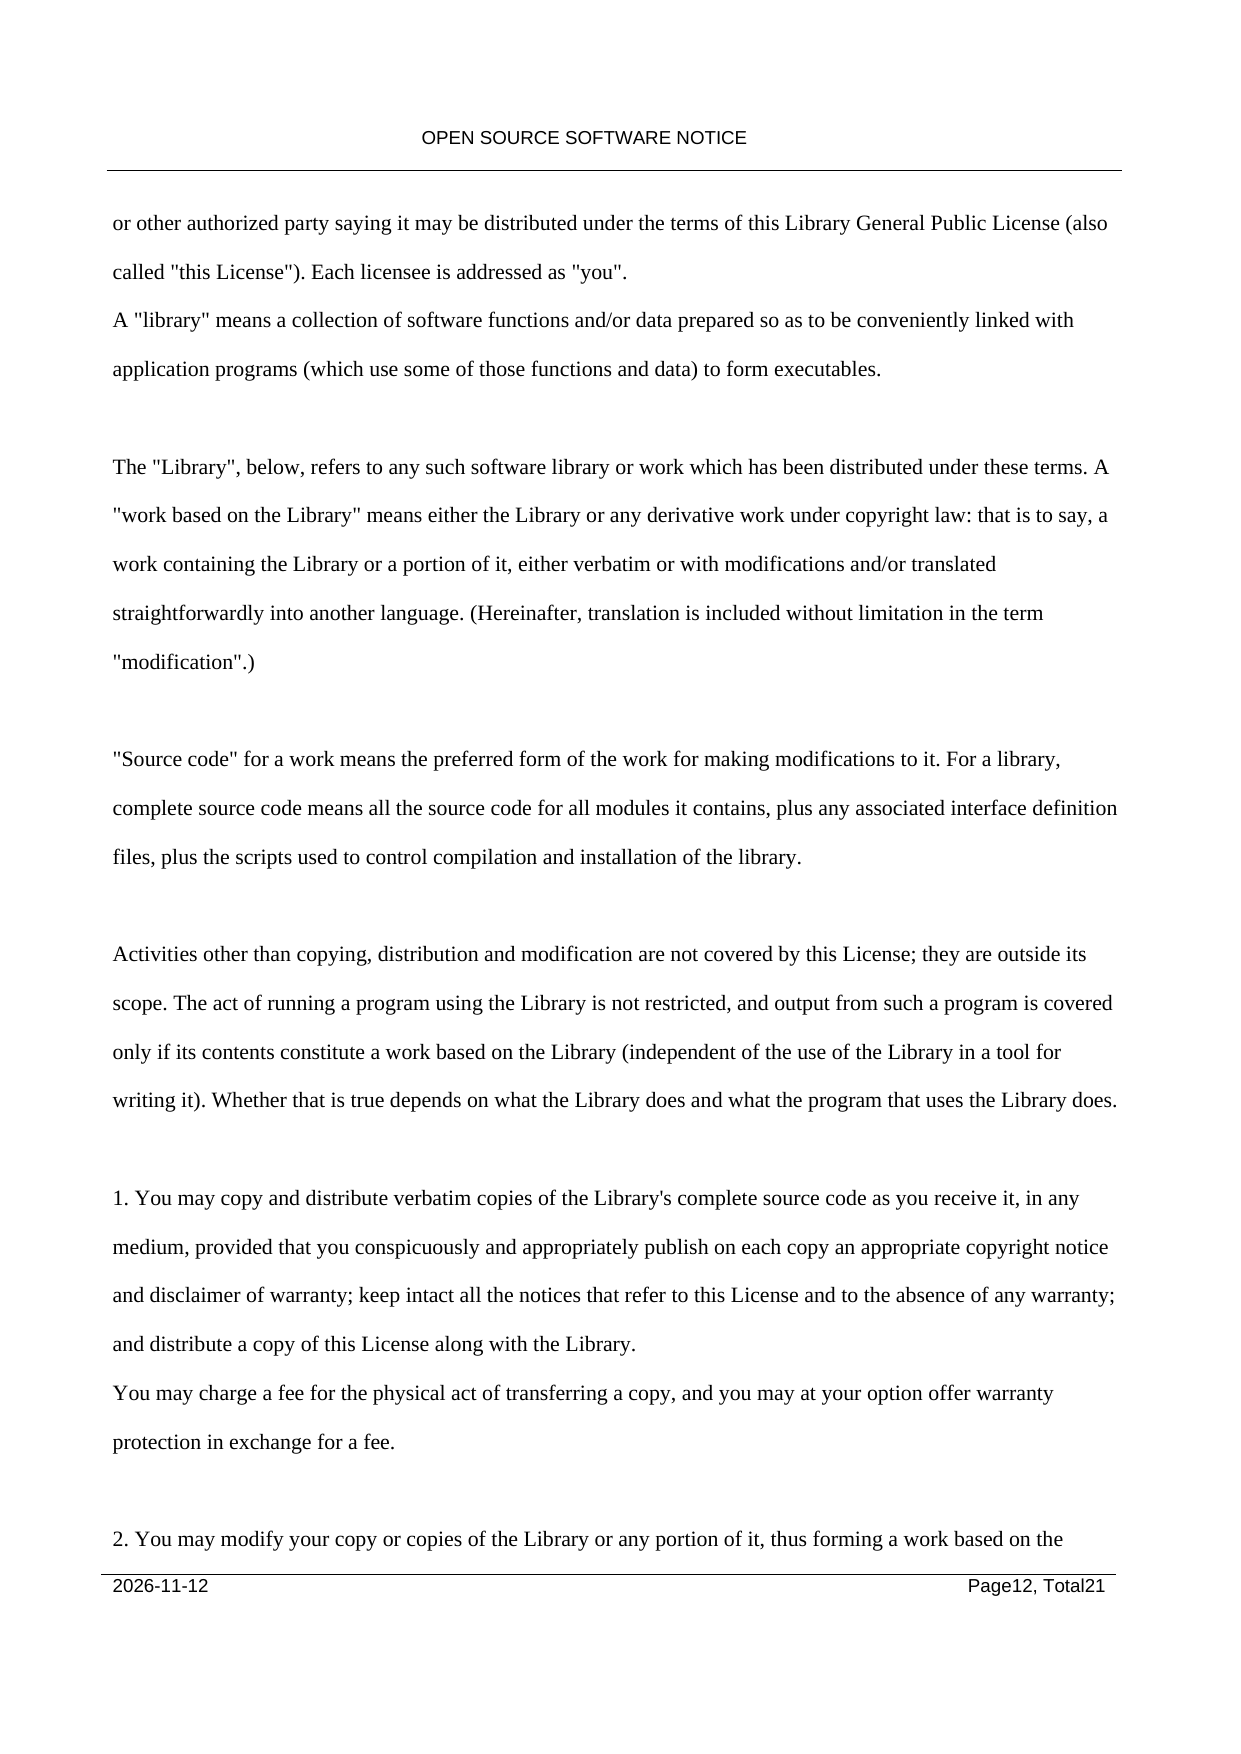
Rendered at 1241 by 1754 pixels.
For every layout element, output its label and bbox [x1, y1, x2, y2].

text [112, 206, 1128, 1555]
